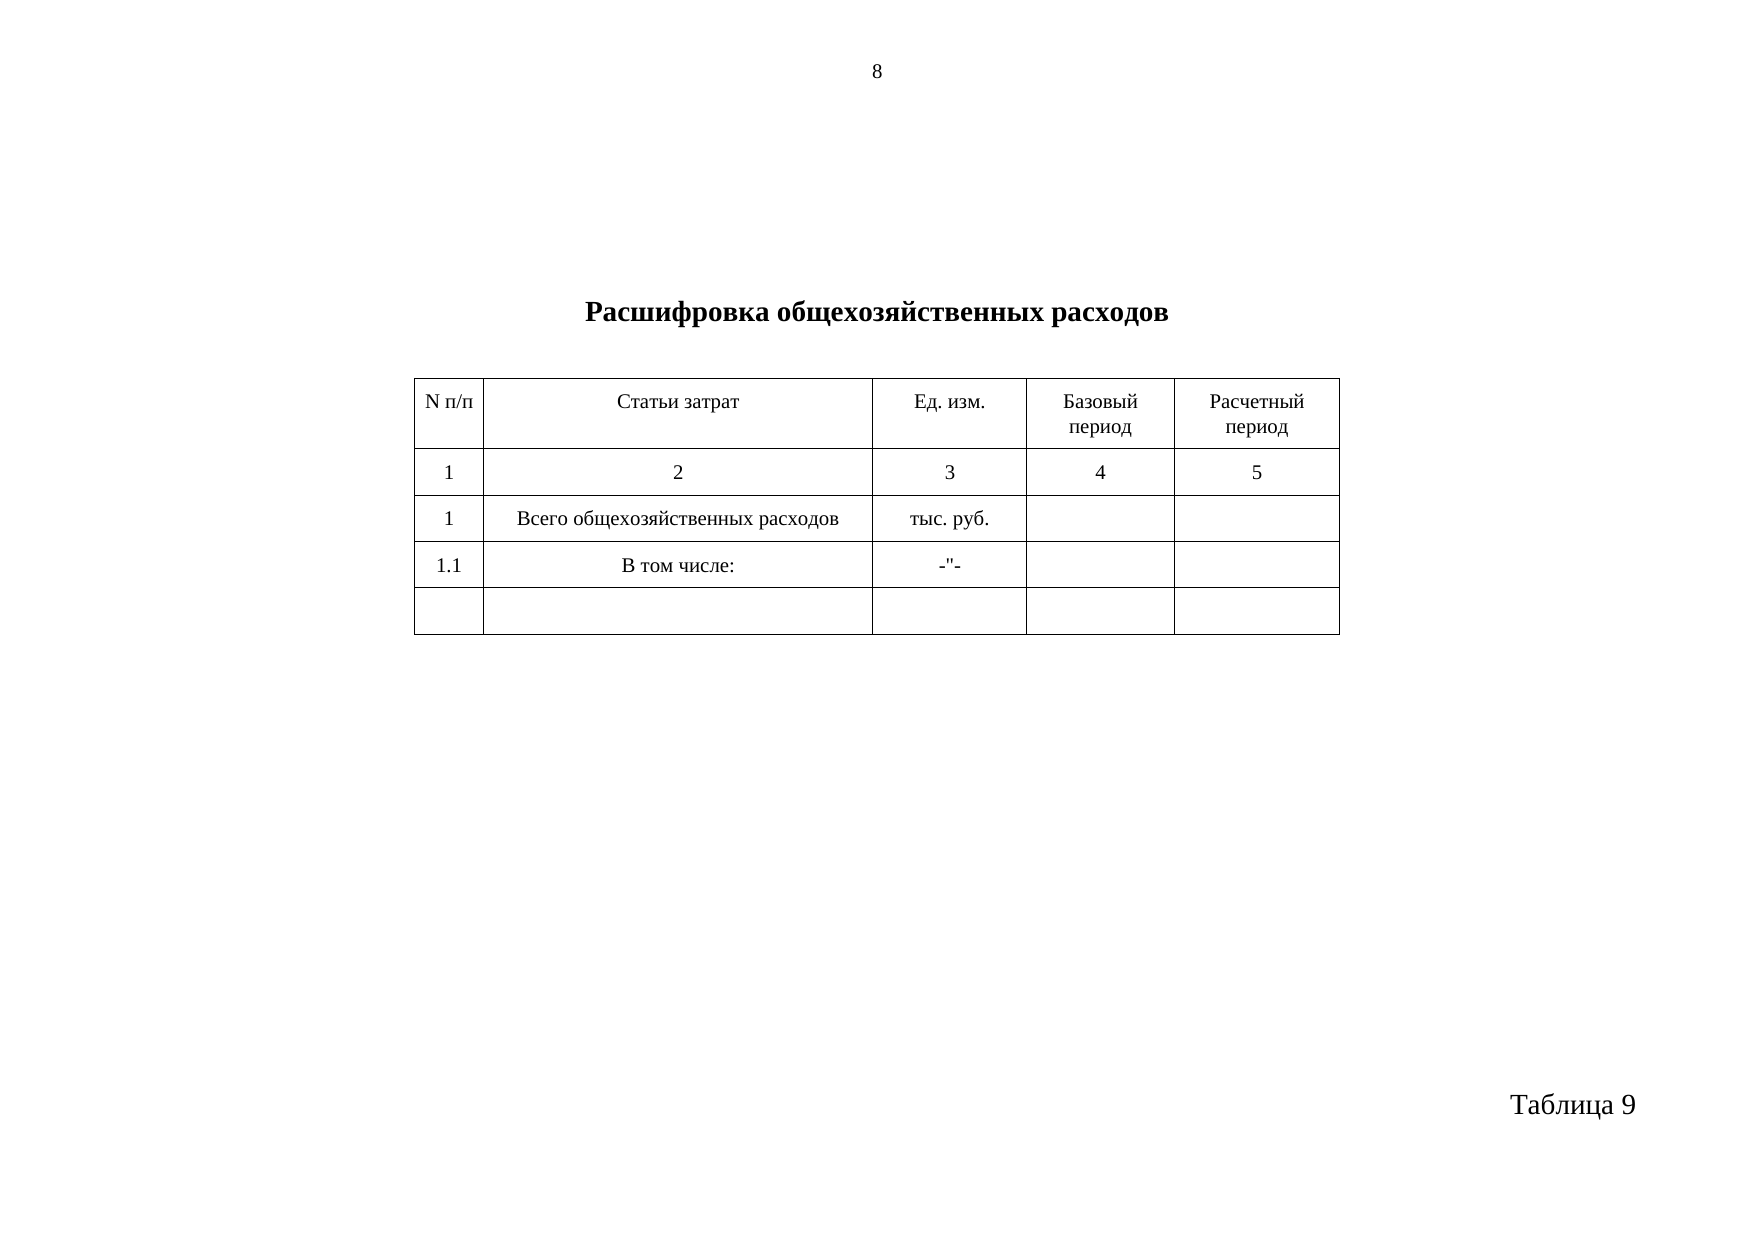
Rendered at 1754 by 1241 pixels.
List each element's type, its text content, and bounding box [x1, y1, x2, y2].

table_cell 3 [873, 449, 1026, 494]
table_cell [1175, 588, 1339, 634]
table_cell [484, 588, 872, 634]
table_cell 1.1 [415, 542, 483, 587]
table_header Базовый период [1027, 379, 1174, 448]
table_cell [415, 588, 483, 634]
table_cell [1175, 542, 1339, 587]
table_header N п/п [415, 379, 483, 448]
table_cell 5 [1175, 449, 1339, 494]
table_cell [1027, 588, 1174, 634]
table_header Расчетный период [1175, 379, 1339, 448]
table_cell Всего общехозяйственных расходов [484, 496, 872, 541]
table_cell 4 [1027, 449, 1174, 494]
table_cell [1175, 496, 1339, 541]
table_header Ед. изм. [873, 379, 1026, 448]
table_cell 1 [415, 496, 483, 541]
table_cell -"- [873, 542, 1026, 587]
table_cell [873, 588, 1026, 634]
text Расшифровка общехозяйственных расходов [118, 294, 1636, 328]
table_header Таблица 9 [1152, 994, 1647, 1144]
table_cell [1027, 496, 1174, 541]
table_cell 1 [415, 449, 483, 494]
table_cell [1027, 542, 1174, 587]
table_cell 2 [484, 449, 872, 494]
table_cell тыс. руб. [873, 496, 1026, 541]
table_cell В том числе: [484, 542, 872, 587]
table_header Статьи затрат [484, 379, 872, 448]
